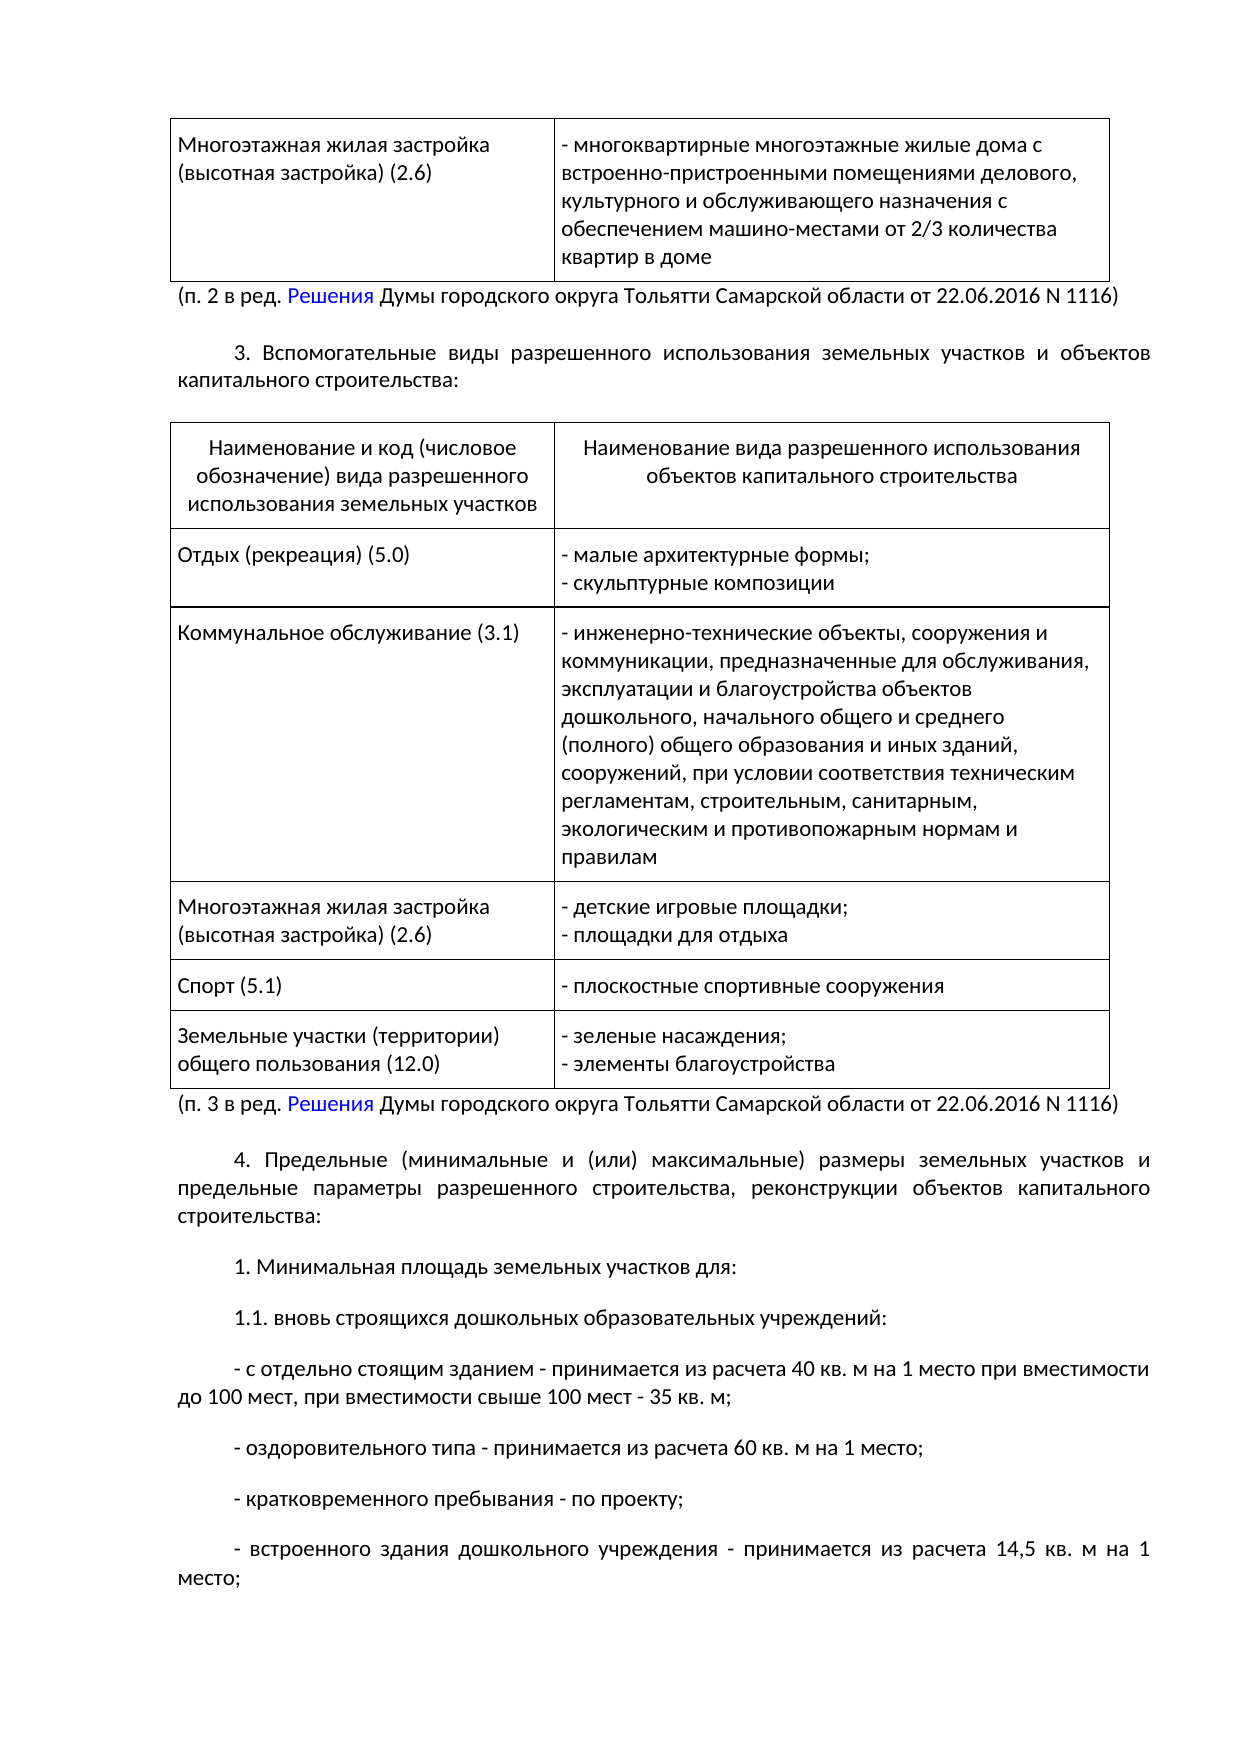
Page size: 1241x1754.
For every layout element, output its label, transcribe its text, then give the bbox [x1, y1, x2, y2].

table_cell - плоскостные спортивные сооружения [555, 960, 1109, 1009]
table_header Наименование вида разрешенного использования объектов капитального строительства [555, 423, 1109, 528]
text - оздоровительного типа - принимается из расчета 60 кв. м на 1 место; [177, 1433, 1152, 1461]
table_cell Коммунальное обслуживание (3.1) [171, 608, 554, 881]
text 4. Предельные (минимальные и (или) максимальные) размеры земельных участков и предельные параметры разрешенного строительства, реконструкции объектов капитального строительства: [177, 1145, 1152, 1229]
text 1.1. вновь строящихся дошкольных образовательных учреждений: [177, 1303, 1152, 1331]
table_header Наименование и код (числовое обозначение) вида разрешенного использования земельных участков [171, 423, 554, 528]
text 3. Вспомогательные виды разрешенного использования земельных участков и объектов капитального строительства: [177, 338, 1152, 394]
text - встроенного здания дошкольного учреждения - принимается из расчета 14,5 кв. м на 1 место; [177, 1534, 1152, 1591]
table_cell Отдых (рекреация) (5.0) [171, 529, 554, 606]
table_cell - многоквартирные многоэтажные жилые дома с встроенно-пристроенными помещениями делового, культурного и обслуживающего назначения с обеспечением машино-местами от 2/3 количества квартир в доме [555, 119, 1109, 281]
table_cell - инженерно-технические объекты, сооружения и коммуникации, предназначенные для обслуживания, эксплуатации и благоустройства объектов дошкольного, начального общего и среднего (полного) общего образования и иных зданий, сооружений, при условии соответствия техническим регламентам, строительным, санитарным, экологическим и противопожарным нормам и правилам [555, 608, 1109, 881]
table_cell Многоэтажная жилая застройка (высотная застройка) (2.6) [171, 119, 554, 281]
text (п. 2 в ред. Решения Думы городского округа Тольятти Самарской области от 22.06.2016 N 1116) [177, 282, 1152, 309]
table_cell - зеленые насаждения; - элементы благоустройства [555, 1011, 1109, 1088]
text (п. 3 в ред. Решения Думы городского округа Тольятти Самарской области от 22.06.2016 N 1116) [177, 1089, 1152, 1117]
table_cell Многоэтажная жилая застройка (высотная застройка) (2.6) [171, 882, 554, 959]
text - с отдельно стоящим зданием - принимается из расчета 40 кв. м на 1 место при вместимости до 100 мест, при вместимости свыше 100 мест - 35 кв. м; [177, 1354, 1152, 1410]
table_cell Спорт (5.1) [171, 960, 554, 1009]
text - кратковременного пребывания - по проекту; [177, 1484, 1152, 1512]
table_cell - малые архитектурные формы; - скульптурные композиции [555, 529, 1109, 606]
text 1. Минимальная площадь земельных участков для: [177, 1252, 1152, 1280]
table_cell - детские игровые площадки; - площадки для отдыха [555, 882, 1109, 959]
table_cell Земельные участки (территории) общего пользования (12.0) [171, 1011, 554, 1088]
